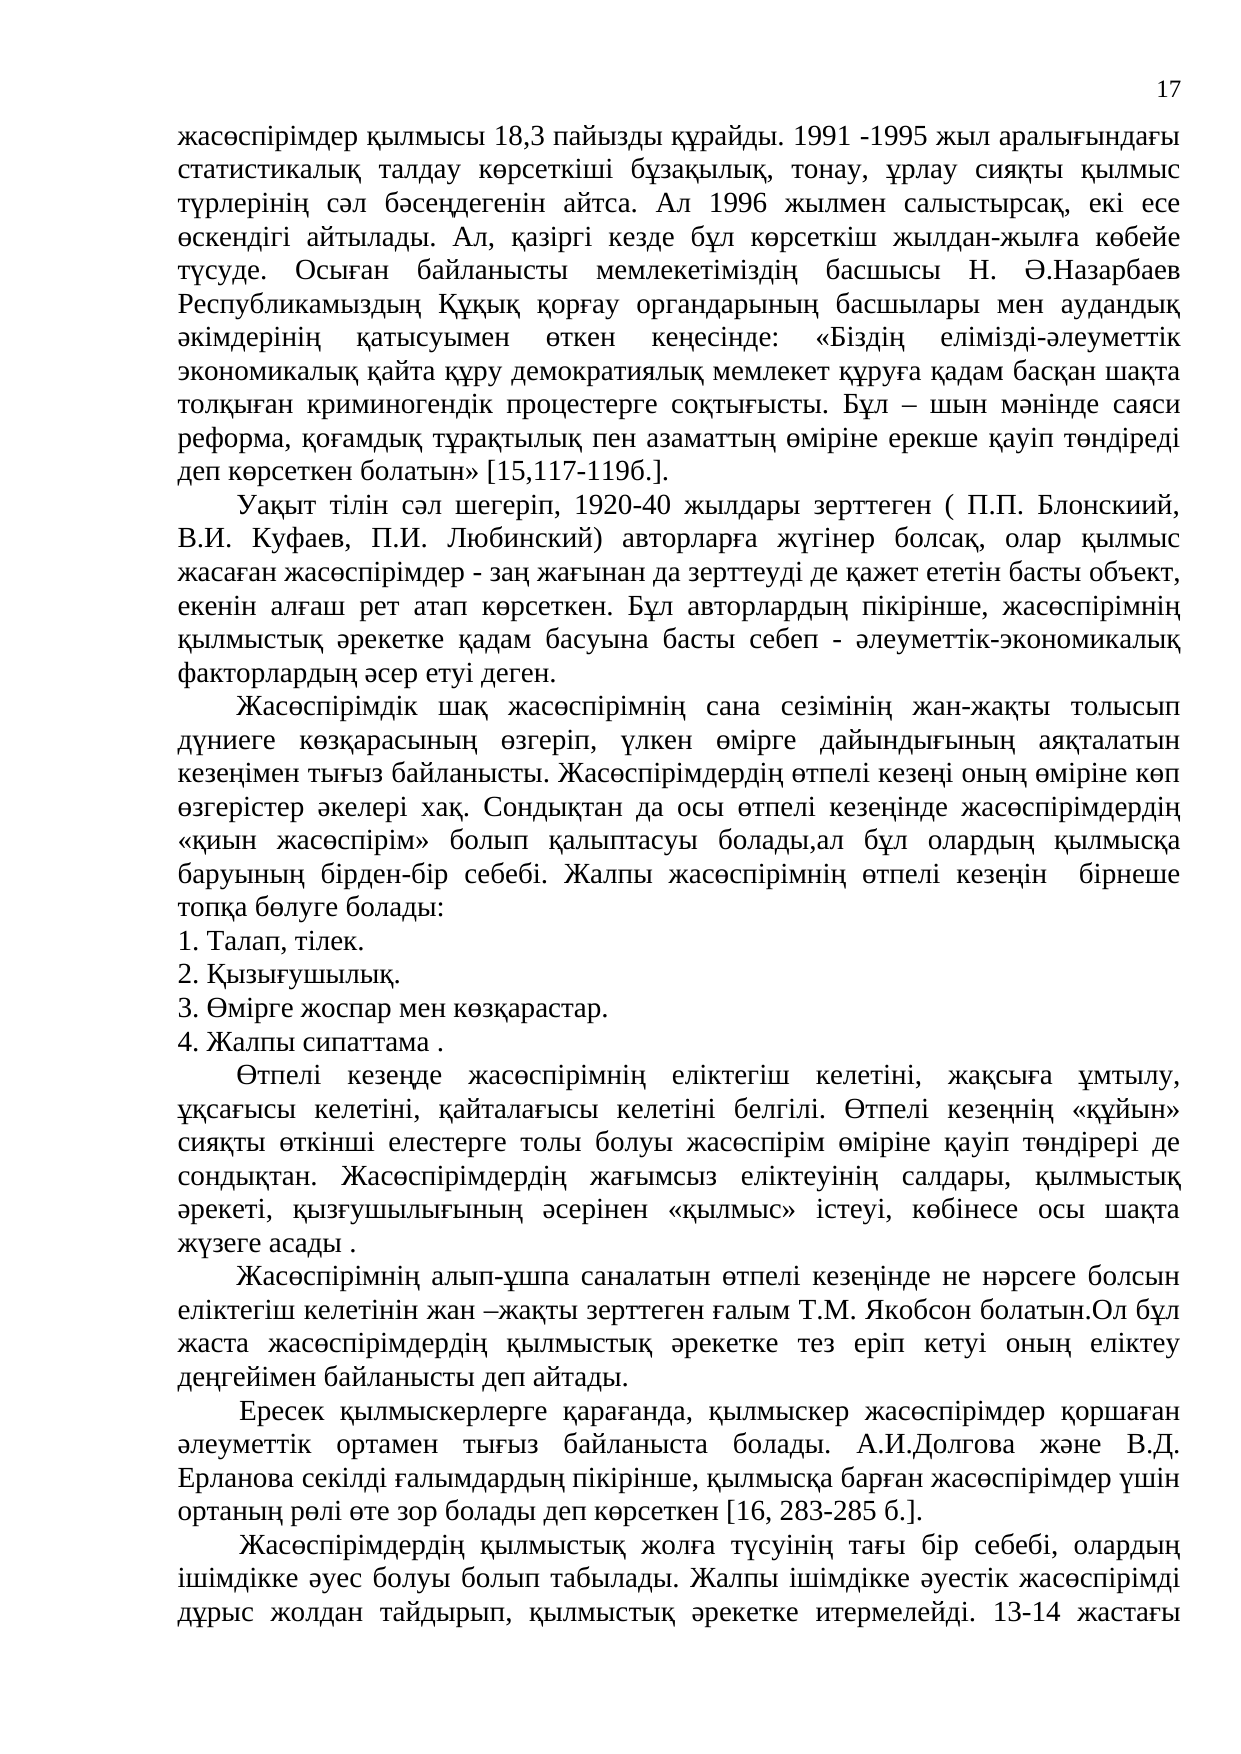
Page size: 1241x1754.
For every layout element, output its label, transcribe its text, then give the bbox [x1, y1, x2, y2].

text Жасөспірімдік шақ жасөспірімнің сана сезімінің жан-жақты толысып дүниеге көзқарасының өзгеріп, үлкен өмірге дайындығының аяқталатын кезеңiмен тығыз байланысты. Жасөспірімдердің өтпелі кезеңі оның өміріне көп өзгерістер әкелері хақ. Сондықтан да осы өтпелі кезеңінде жасөспірімдердің «қиын жасөспірім» болып қалыптасуы болады,ал бұл олардың қылмысқа баруының бірден-бір себебі. Жалпы жасөспірімнің өтпелі кезеңін бірнеше топқа бөлуге болады: [177, 688, 1181, 923]
text 2. Қызығушылық. [177, 957, 1181, 990]
text 3. Өмірге жоспар мен көзқарастар. [177, 990, 1181, 1024]
text 4. Жалпы сипаттама . [177, 1024, 1181, 1057]
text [177, 1527, 1181, 1627]
text Жасөспірімнің алып-ұшпа саналатын өтпелі кезеңінде не нәрсеге болсын еліктегіш келетінін жан –жақты зерттеген ғалым Т.М. Якобсон болатын.Ол бұл жаста жасөспірімдердің қылмыстық әрекетке тез еріп кетуі оның еліктеу деңгейімен байланысты деп айтады. [177, 1258, 1181, 1393]
text Өтпелі кезеңде жасөспірімнің еліктегіш келетіні, жақсыға ұмтылу, ұқсағысы келетіні, қайталағысы келетіні белгілі. Өтпелі кезеңнің «құйын» сияқты өткінші елестерге толы болуы жасөспірім өміріне қауіп төндірері де сондықтан. Жасөспірімдердің жағымсыз еліктеуінің салдары, қылмыстық әрекеті, қызғушылығының әсерінен «қылмыс» істеуі, көбінесе осы шақта жүзеге асады . [177, 1057, 1181, 1258]
text Ересек қылмыскерлерге қарағанда, қылмыскер жасөспірімдер қоршаған әлеуметтік ортамен тығыз байланыста болады. А.И.Долгова және В.Д. Ерланова секілді ғалымдардың пікірінше, қылмысқа барған жасөспірімдер үшін ортаның рөлі өте зор болады деп көрсеткен [16, 283-285 б.]. [177, 1393, 1181, 1527]
text Уақыт тілін сәл шегеріп, 1920-40 жылдары зерттеген ( П.П. Блонскиий, В.И. Куфаев, П.И. Любинский) авторларға жүгінер болсақ, олар қылмыс жасаған жасөспірімдер - заң жағынан да зерттеуді де қажет ететін басты объект, екенін алғаш рет атап көрсеткен. Бұл авторлардың пікірінше, жасөспірімнің қылмыстық әрекетке қадам басуына басты себеп - әлеуметтік-экономикалық факторлардың әсер етуі деген. [177, 487, 1181, 688]
text 1. Талап, тілек. [177, 923, 1181, 957]
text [177, 118, 1181, 487]
